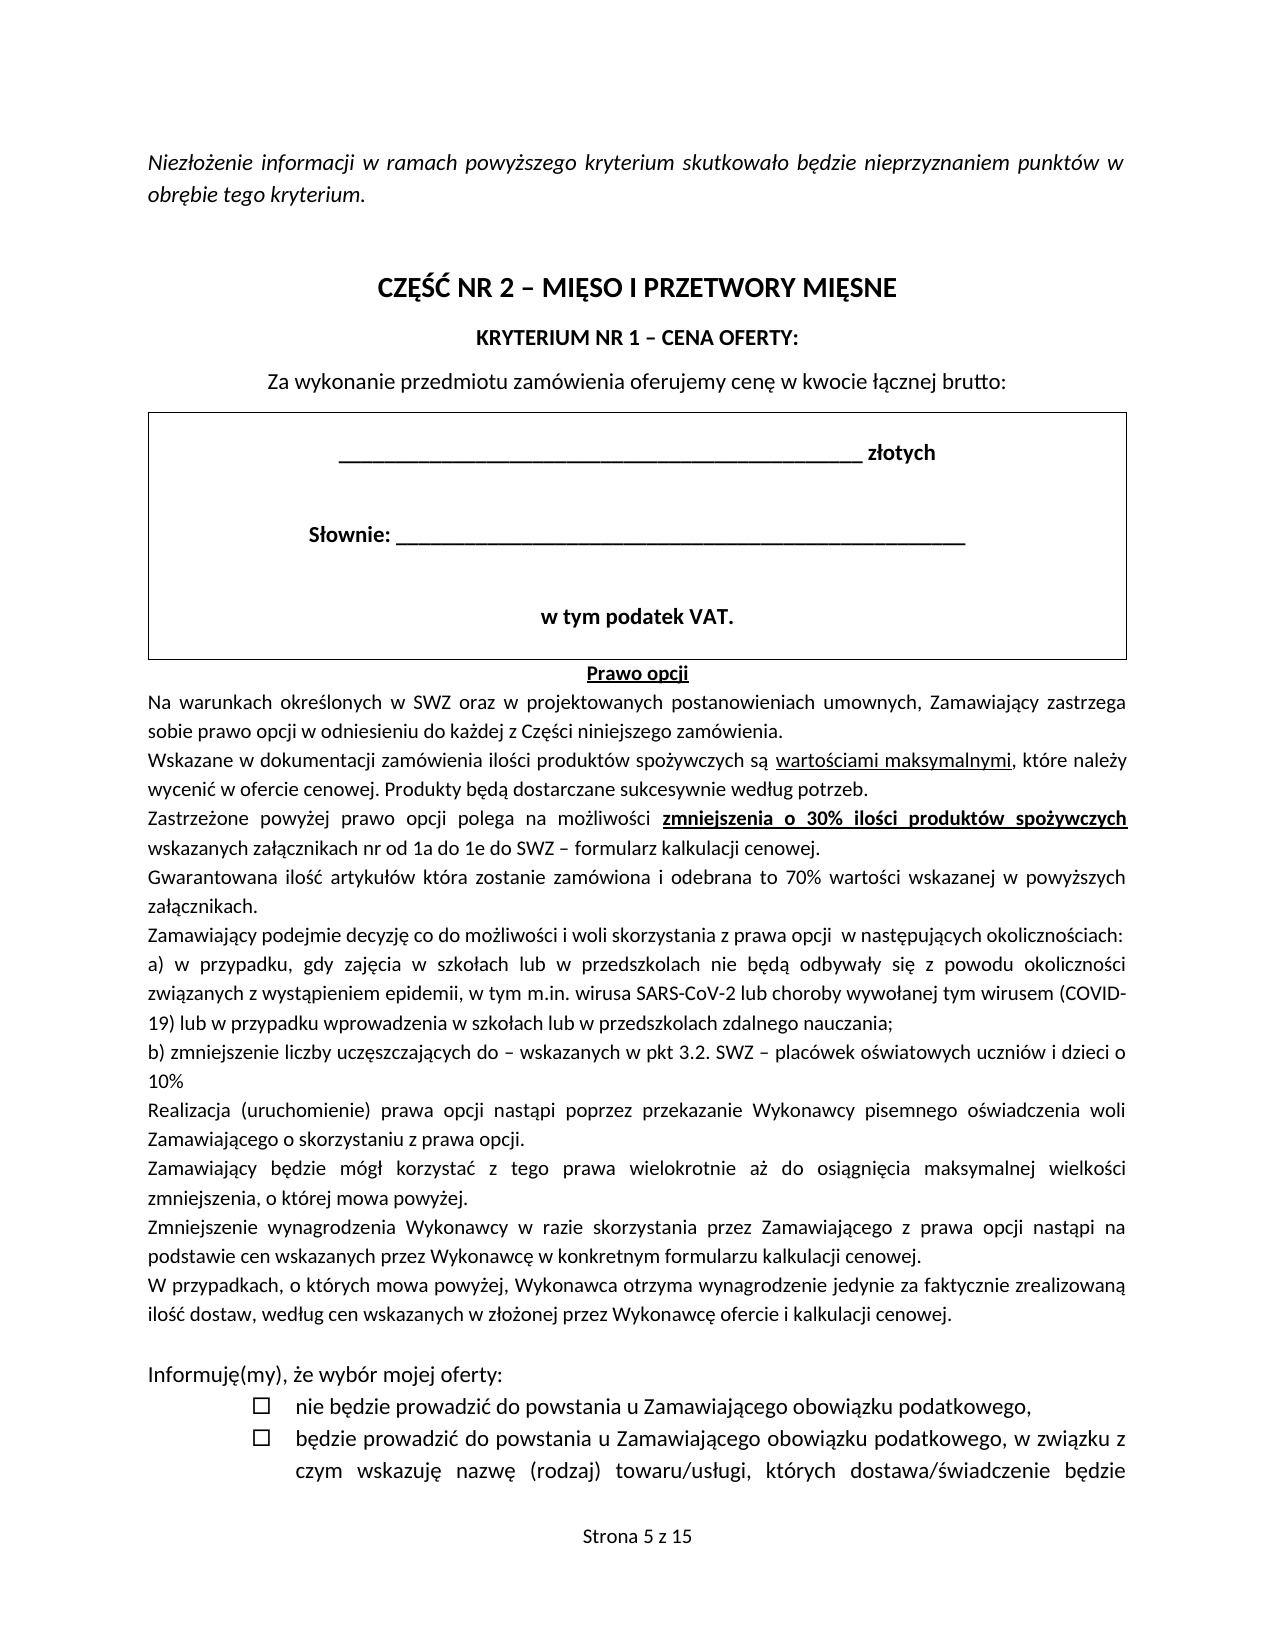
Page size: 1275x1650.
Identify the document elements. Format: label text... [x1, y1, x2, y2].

text Wskazane w dokumentacji zamówienia ilości produktów spożywczych są wartościami maksymalnymi, które należy wycenić w ofercie cenowej. Produkty będą dostarczane sukcesywnie według potrzeb. [148, 747, 1127, 802]
table_header ______________________________________________ złotych [149, 413, 1126, 495]
table_cell Słownie: __________________________________________________ [149, 495, 1126, 577]
text b) zmniejszenie liczby uczęszczających do – wskazanych w pkt 3.2. SWZ – placówek oświatowych uczniów i dzieci o 10% [148, 1039, 1127, 1093]
text Niezłożenie informacji w ramach powyższego kryterium skutkowało będzie nieprzyznaniem punktów w obrębie tego kryterium. [148, 148, 1127, 208]
text nie będzie prowadzić do powstania u Zamawiającego obowiązku podatkowego, [251, 1392, 1127, 1420]
text Zamawiający podejmie decyzję co do możliwości i woli skorzystania z prawa opcji w następujących okolicznościach: [148, 922, 1127, 948]
text Prawo opcji [148, 660, 1127, 685]
text a) w przypadku, gdy zajęcia w szkołach lub w przedszkolach nie będą odbywały się z powodu okoliczności związanych z wystąpieniem epidemii, w tym m.in. wirusa SARS-CoV-2 lub choroby wywołanej tym wirusem (COVID-19) lub w przypadku wprowadzenia w szkołach lub w przedszkolach zdalnego nauczania; [148, 951, 1127, 1035]
text KRYTERIUM NR 1 – CENA OFERTY: [148, 323, 1127, 351]
text Zmniejszenie wynagrodzenia Wykonawcy w razie skorzystania przez Zamawiającego z prawa opcji nastąpi na podstawie cen wskazanych przez Wykonawcę w konkretnym formularzu kalkulacji cenowej. [148, 1214, 1127, 1268]
text Zastrzeżone powyżej prawo opcji polega na możliwości zmniejszenia o 30% ilości produktów spożywczych wskazanych załącznikach nr od 1a do 1e do SWZ – formularz kalkulacji cenowej. [148, 806, 1127, 860]
text Za wykonanie przedmiotu zamówienia oferujemy cenę w kwocie łącznej brutto: [148, 367, 1127, 395]
text Informuję(my), że wybór mojej oferty: [148, 1360, 1127, 1388]
text W przypadkach, o których mowa powyżej, Wykonawca otrzyma wynagrodzenie jedynie za faktycznie zrealizowaną ilość dostaw, według cen wskazanych w złożonej przez Wykonawcę ofercie i kalkulacji cenowej. [148, 1272, 1127, 1327]
text Na warunkach określonych w SWZ oraz w projektowanych postanowieniach umownych, Zamawiający zastrzega sobie prawo opcji w odniesieniu do każdej z Części niniejszego zamówienia. [148, 689, 1127, 743]
table_cell w tym podatek VAT. [149, 577, 1126, 659]
text Zamawiający będzie mógł korzystać z tego prawa wielokrotnie aż do osiągnięcia maksymalnej wielkości zmniejszenia, o której mowa powyżej. [148, 1156, 1127, 1210]
text Realizacja (uruchomienie) prawa opcji nastąpi poprzez przekazanie Wykonawcy pisemnego oświadczenia woli Zamawiającego o skorzystaniu z prawa opcji. [148, 1097, 1127, 1152]
text CZĘŚĆ NR 2 – MIĘSO I PRZETWORY MIĘSNE [148, 269, 1127, 305]
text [251, 1424, 1127, 1484]
text Gwarantowana ilość artykułów która zostanie zamówiona i odebrana to 70% wartości wskazanej w powyższych załącznikach. [148, 864, 1127, 918]
